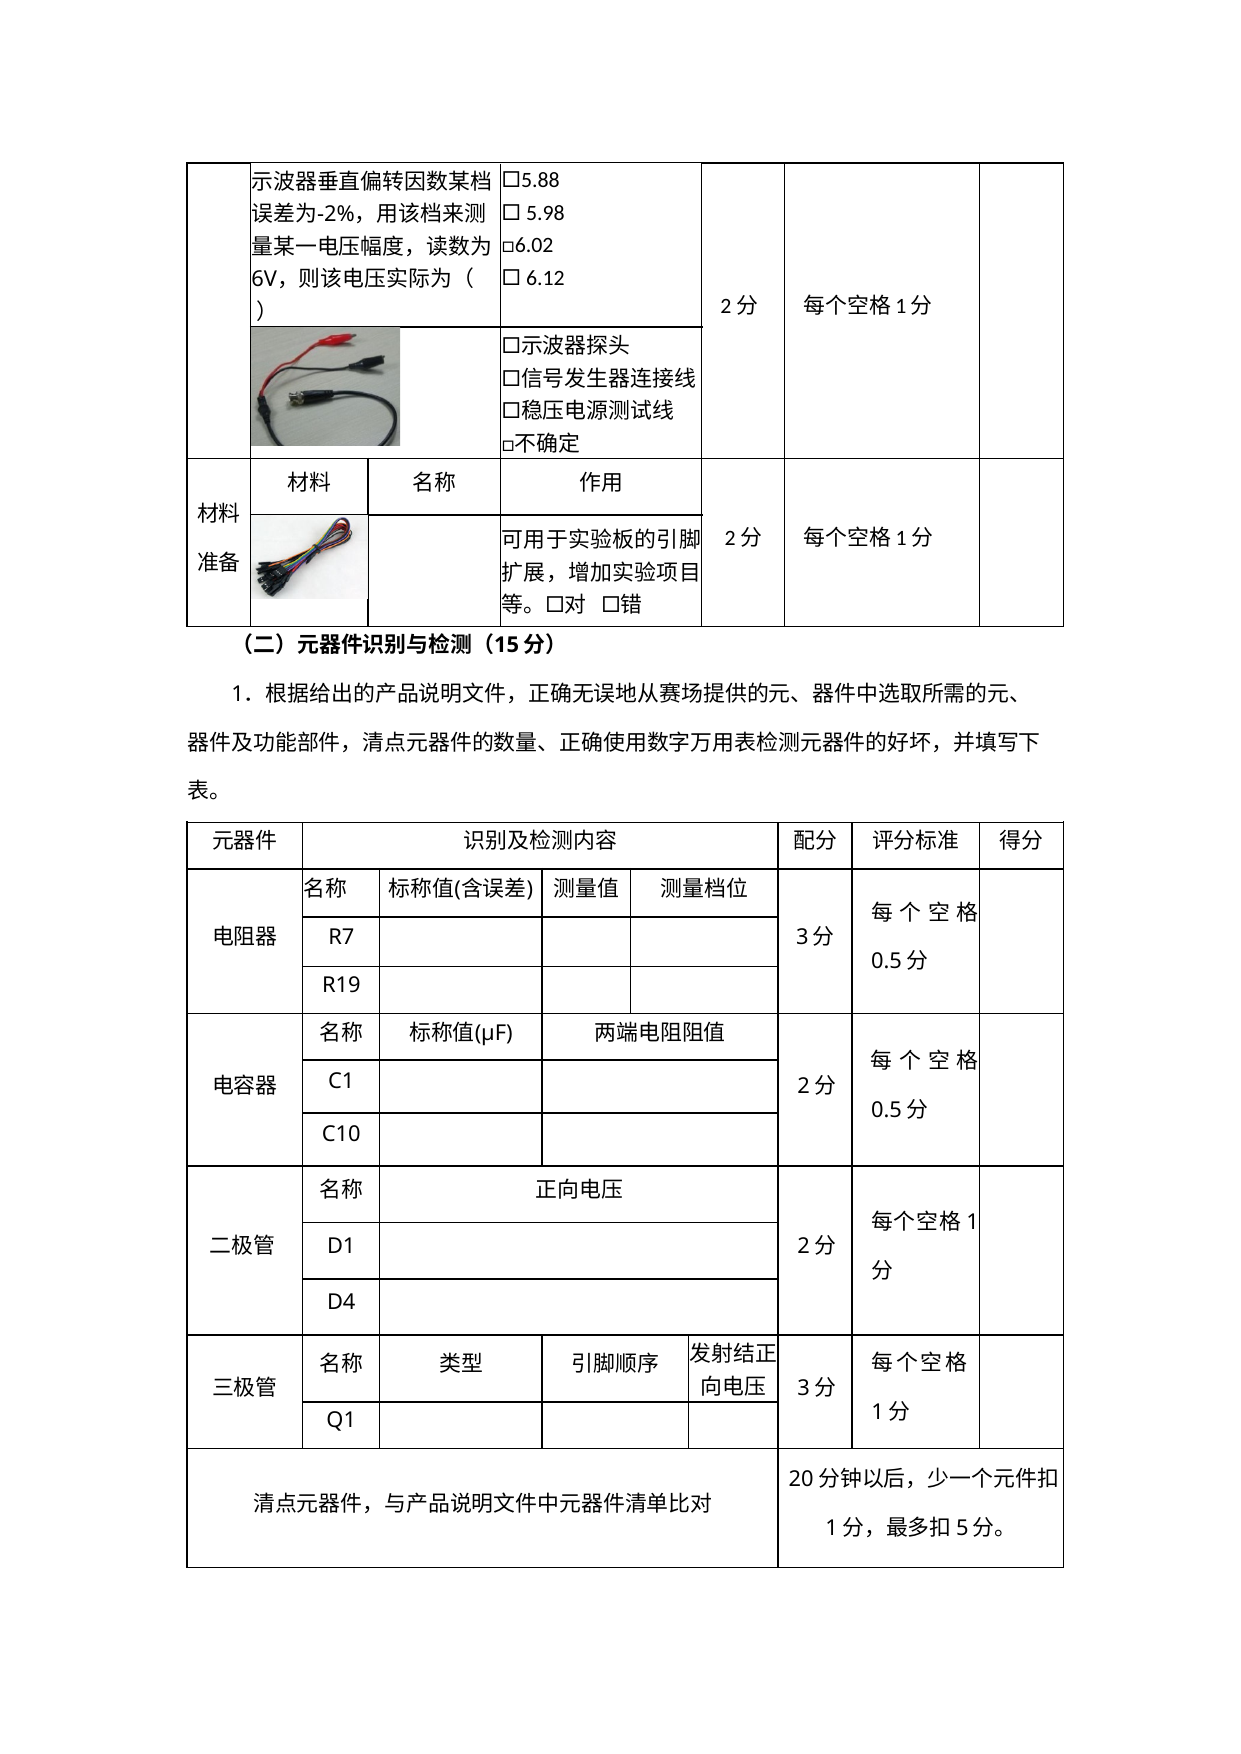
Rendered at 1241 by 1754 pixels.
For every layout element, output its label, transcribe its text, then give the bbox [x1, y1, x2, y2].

table_cell 2分 [779, 1014, 851, 1165]
table_cell 类型 [380, 1336, 541, 1401]
table_cell 测量档位 [631, 870, 777, 916]
table_cell [380, 918, 541, 966]
table_cell 可用于实验板的引脚扩展，增加实验项目等。对 错 [501, 516, 701, 626]
table_cell [980, 1336, 1063, 1447]
table_cell 5.88 5.98 □6.02 6.12 [501, 163, 701, 326]
table_cell R7 [303, 918, 379, 966]
table_cell 材料 [251, 459, 367, 514]
table_cell [380, 1223, 777, 1278]
table_cell 每个空格1分 [853, 1167, 979, 1334]
table_cell 名称 [303, 870, 379, 916]
table_cell 标称值(µF) [380, 1014, 541, 1059]
table_cell R19 [303, 967, 379, 1013]
table_cell 清点元器件，与产品说明文件中元器件清单比对 [188, 1449, 777, 1567]
table_cell 二极管 [188, 1167, 302, 1334]
table_cell [980, 459, 1063, 626]
table_cell 3分 [779, 1336, 851, 1447]
table_header 得分 [980, 823, 1063, 868]
table_cell 名称 [303, 1336, 379, 1401]
table_cell 每个空格1分 [853, 1336, 979, 1447]
table_cell [980, 1167, 1063, 1334]
table_cell 名称 [303, 1014, 379, 1059]
table_cell 名称 [369, 459, 500, 514]
table_header 评分标准 [853, 823, 979, 868]
table_cell 3分 [779, 870, 851, 1013]
table_cell [380, 967, 541, 1013]
table_cell [380, 1403, 541, 1447]
table_cell 三极管 [188, 1336, 302, 1447]
table_cell 标称值(含误差) [380, 870, 541, 916]
table_header 识别及检测内容 [303, 823, 777, 868]
table_cell 作用 [501, 459, 701, 514]
table_cell [543, 1061, 777, 1112]
table_cell 电阻器 [188, 870, 302, 1013]
picture [251, 515, 368, 599]
table_cell 20分钟以后，少一个元件扣1分，最多扣5分。 [779, 1449, 1063, 1567]
table_cell 示波器探头 信号发生器连接线 稳压电源测试线 □不确定 [501, 328, 701, 458]
table_cell [380, 1280, 777, 1334]
table_cell [543, 1403, 688, 1447]
table_cell Q1 [303, 1403, 379, 1447]
picture [251, 327, 401, 446]
table_cell [369, 516, 500, 626]
table_cell 两端电阻阻值 [543, 1014, 777, 1059]
table_cell [380, 1061, 541, 1112]
table_cell [543, 918, 630, 966]
table_cell [380, 1114, 541, 1165]
table_cell 每个空格1分 [785, 164, 979, 458]
table_cell [689, 1403, 777, 1447]
table_cell 引脚顺序 [543, 1336, 688, 1401]
table_cell 每个空格0.5分 [853, 1014, 979, 1165]
table_cell 2分 [779, 1167, 851, 1334]
table_cell 示波器垂直偏转因数某档误差为-2%，用该档来测量某一电压幅度，读数为6V，则该电压实际为（ ） [251, 163, 500, 326]
table_cell 电容器 [188, 1014, 302, 1165]
table_cell [543, 1114, 777, 1165]
table_cell 名称 [303, 1167, 379, 1222]
table_cell 正向电压 [380, 1167, 777, 1222]
table_cell [251, 328, 500, 458]
table_cell [251, 599, 367, 626]
table_cell [980, 1014, 1063, 1165]
table_cell 测量值 [543, 870, 630, 916]
table_header 元器件 [188, 823, 302, 868]
table_cell 每个空格0.5分 [853, 870, 979, 1013]
text 1．根据给出的产品说明文件，正确无误地从赛场提供的元、器件中选取所需的元、器件及功能部件，清点元器件的数量、正确使用数字万用表检测元器件的好坏，并填写下表。 [187, 676, 1053, 806]
table_cell 2分 [702, 164, 784, 458]
table_cell 每个空格1分 [785, 459, 979, 626]
table_cell D4 [303, 1280, 379, 1334]
table_cell [631, 967, 777, 1013]
table_cell D1 [303, 1223, 379, 1278]
table_cell 发射结正向电压 [689, 1336, 777, 1401]
list （二）元器件识别与检测（15分） [187, 627, 1053, 660]
table_cell [543, 967, 630, 1013]
table_cell [631, 918, 777, 966]
table_cell C1 [303, 1061, 379, 1112]
table_cell C10 [303, 1114, 379, 1165]
table_cell [980, 870, 1063, 1013]
table_cell 2分 [702, 459, 784, 626]
table_header 配分 [779, 823, 851, 868]
table_cell 材料 准备 [188, 459, 250, 626]
